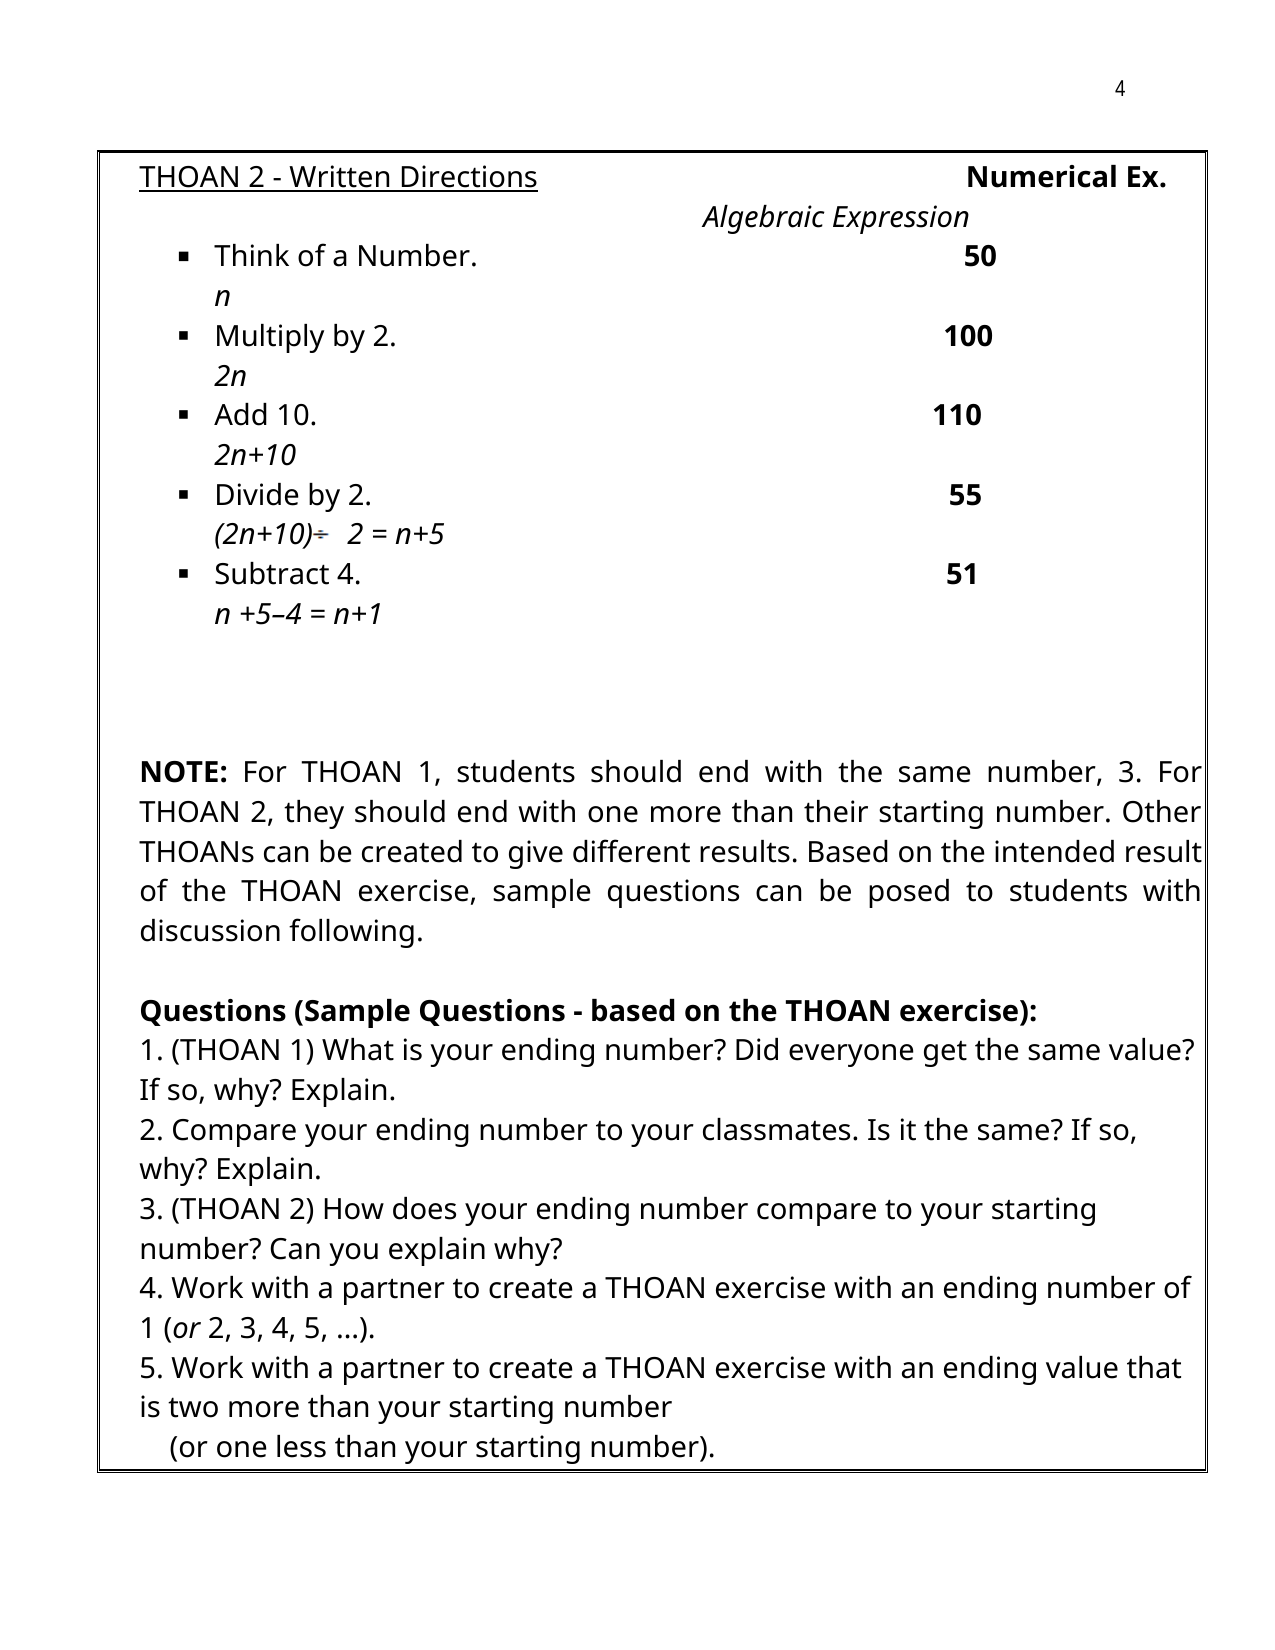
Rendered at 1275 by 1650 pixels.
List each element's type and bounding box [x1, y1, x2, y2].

picture [312, 521, 340, 545]
table_cell [100, 153, 1205, 1469]
